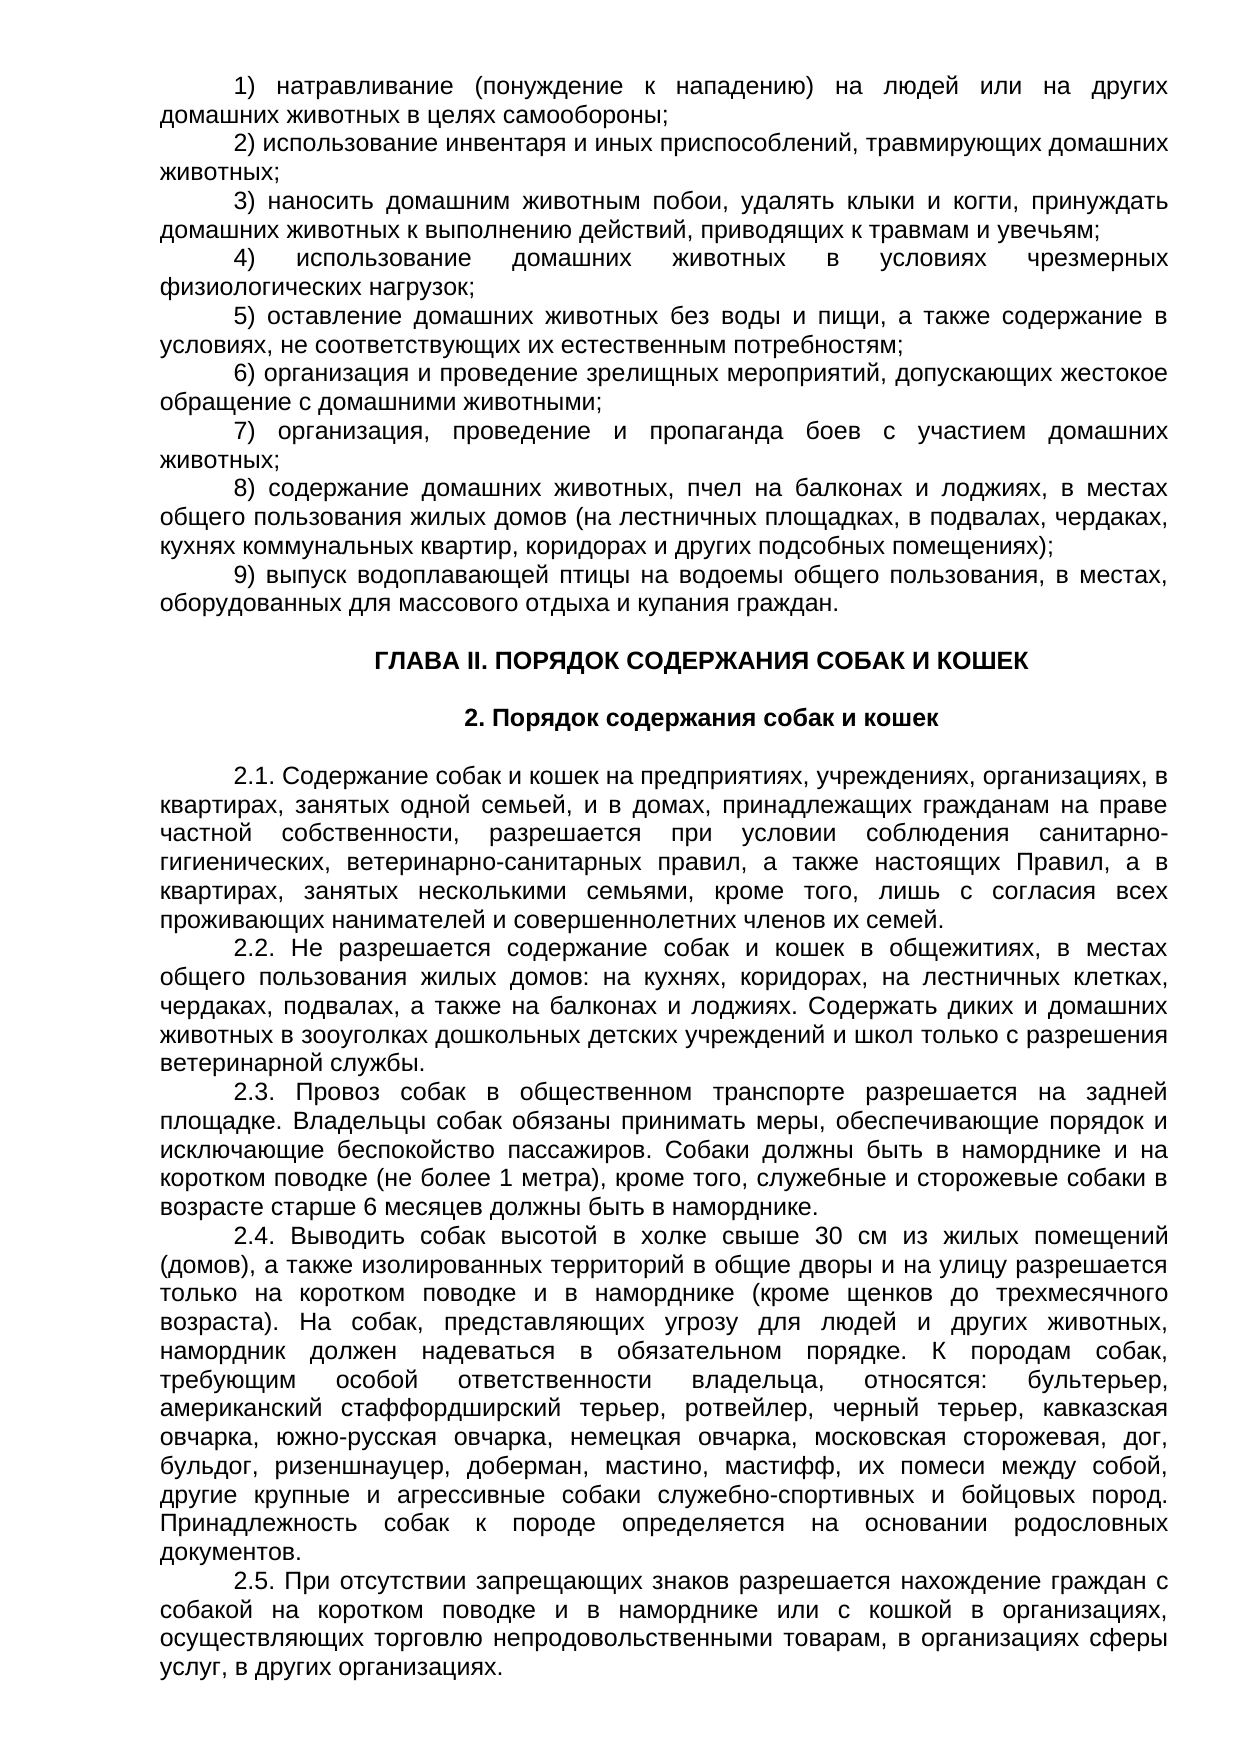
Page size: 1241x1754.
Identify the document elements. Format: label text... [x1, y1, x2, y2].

text 1) натравливание (понуждение к нападению) на людей или на других домашних животных в целях самообороны; [159, 71, 1169, 128]
text 2.4. Выводить собак высотой в холке свыше 30 см из жилых помещений (домов), а также изолированных территорий в общие дворы и на улицу разрешается только на коротком поводке и в наморднике (кроме щенков до трехмесячного возраста). На собак, представляющих угрозу для людей и других животных, намордник должен надеваться в обязательном порядке. К породам собак, требующим особой ответственности владельца, относятся: бультерьер, американский стаффордширский терьер, ротвейлер, черный терьер, кавказская овчарка, южно-русская овчарка, немецкая овчарка, московская сторожевая, дог, бульдог, ризеншнауцер, доберман, мастино, мастифф, их помеси между собой, другие крупные и агрессивные собаки служебно-спортивных и бойцовых пород. Принадлежность собак к породе определяется на основании родословных документов. [159, 1221, 1169, 1566]
text 2. Порядок содержания собак и кошек [159, 703, 1169, 732]
text 5) оставление домашних животных без воды и пищи, а также содержание в условиях, не соответствующих их естественным потребностям; [159, 301, 1169, 358]
text 6) организация и проведение зрелищных мероприятий, допускающих жестокое обращение с домашними животными; [159, 358, 1169, 416]
text 8) содержание домашних животных, пчел на балконах и лоджиях, в местах общего пользования жилых домов (на лестничных площадках, в подвалах, чердаках, кухнях коммунальных квартир, коридорах и других подсобных помещениях); [159, 473, 1169, 559]
text 4) использование домашних животных в условиях чрезмерных физиологических нагрузок; [159, 243, 1169, 301]
text ГЛАВА II. ПОРЯДОК СОДЕРЖАНИЯ СОБАК И КОШЕК [159, 646, 1169, 674]
text 2) использование инвентаря и иных приспособлений, травмирующих домашних животных; [159, 128, 1169, 186]
text 3) наносить домашним животным побои, удалять клыки и когти, принуждать домашних животных к выполнению действий, приводящих к травмам и увечьям; [159, 186, 1169, 243]
text 2.3. Провоз собак в общественном транспорте разрешается на задней площадке. Владельцы собак обязаны принимать меры, обеспечивающие порядок и исключающие беспокойство пассажиров. Собаки должны быть в наморднике и на коротком поводке (не более 1 метра), кроме того, служебные и сторожевые собаки в возрасте старше 6 месяцев должны быть в наморднике. [159, 1077, 1169, 1221]
text 2.1. Содержание собак и кошек на предприятиях, учреждениях, организациях, в квартирах, занятых одной семьей, и в домах, принадлежащих гражданам на праве частной собственности, разрешается при условии соблюдения санитарно-гигиенических, ветеринарно-санитарных правил, а также настоящих Правил, а в квартирах, занятых несколькими семьями, кроме того, лишь с согласия всех проживающих нанимателей и совершеннолетних членов их семей. [159, 761, 1169, 933]
text 7) организация, проведение и пропаганда боев с участием домашних животных; [159, 416, 1169, 473]
text 9) выпуск водоплавающей птицы на водоемы общего пользования, в местах, оборудованных для массового отдыха и купания граждан. [159, 559, 1169, 617]
text 2.5. При отсутствии запрещающих знаков разрешается нахождение граждан с собакой на коротком поводке и в наморднике или с кошкой в организациях, осуществляющих торговлю непродовольственными товарам, в организациях сферы услуг, в других организациях. [159, 1566, 1169, 1681]
text 2.2. Не разрешается содержание собак и кошек в общежитиях, в местах общего пользования жилых домов: на кухнях, коридорах, на лестничных клетках, чердаках, подвалах, а также на балконах и лоджиях. Содержать диких и домашних животных в зооуголках дошкольных детских учреждений и школ только с разрешения ветеринарной службы. [159, 933, 1169, 1077]
